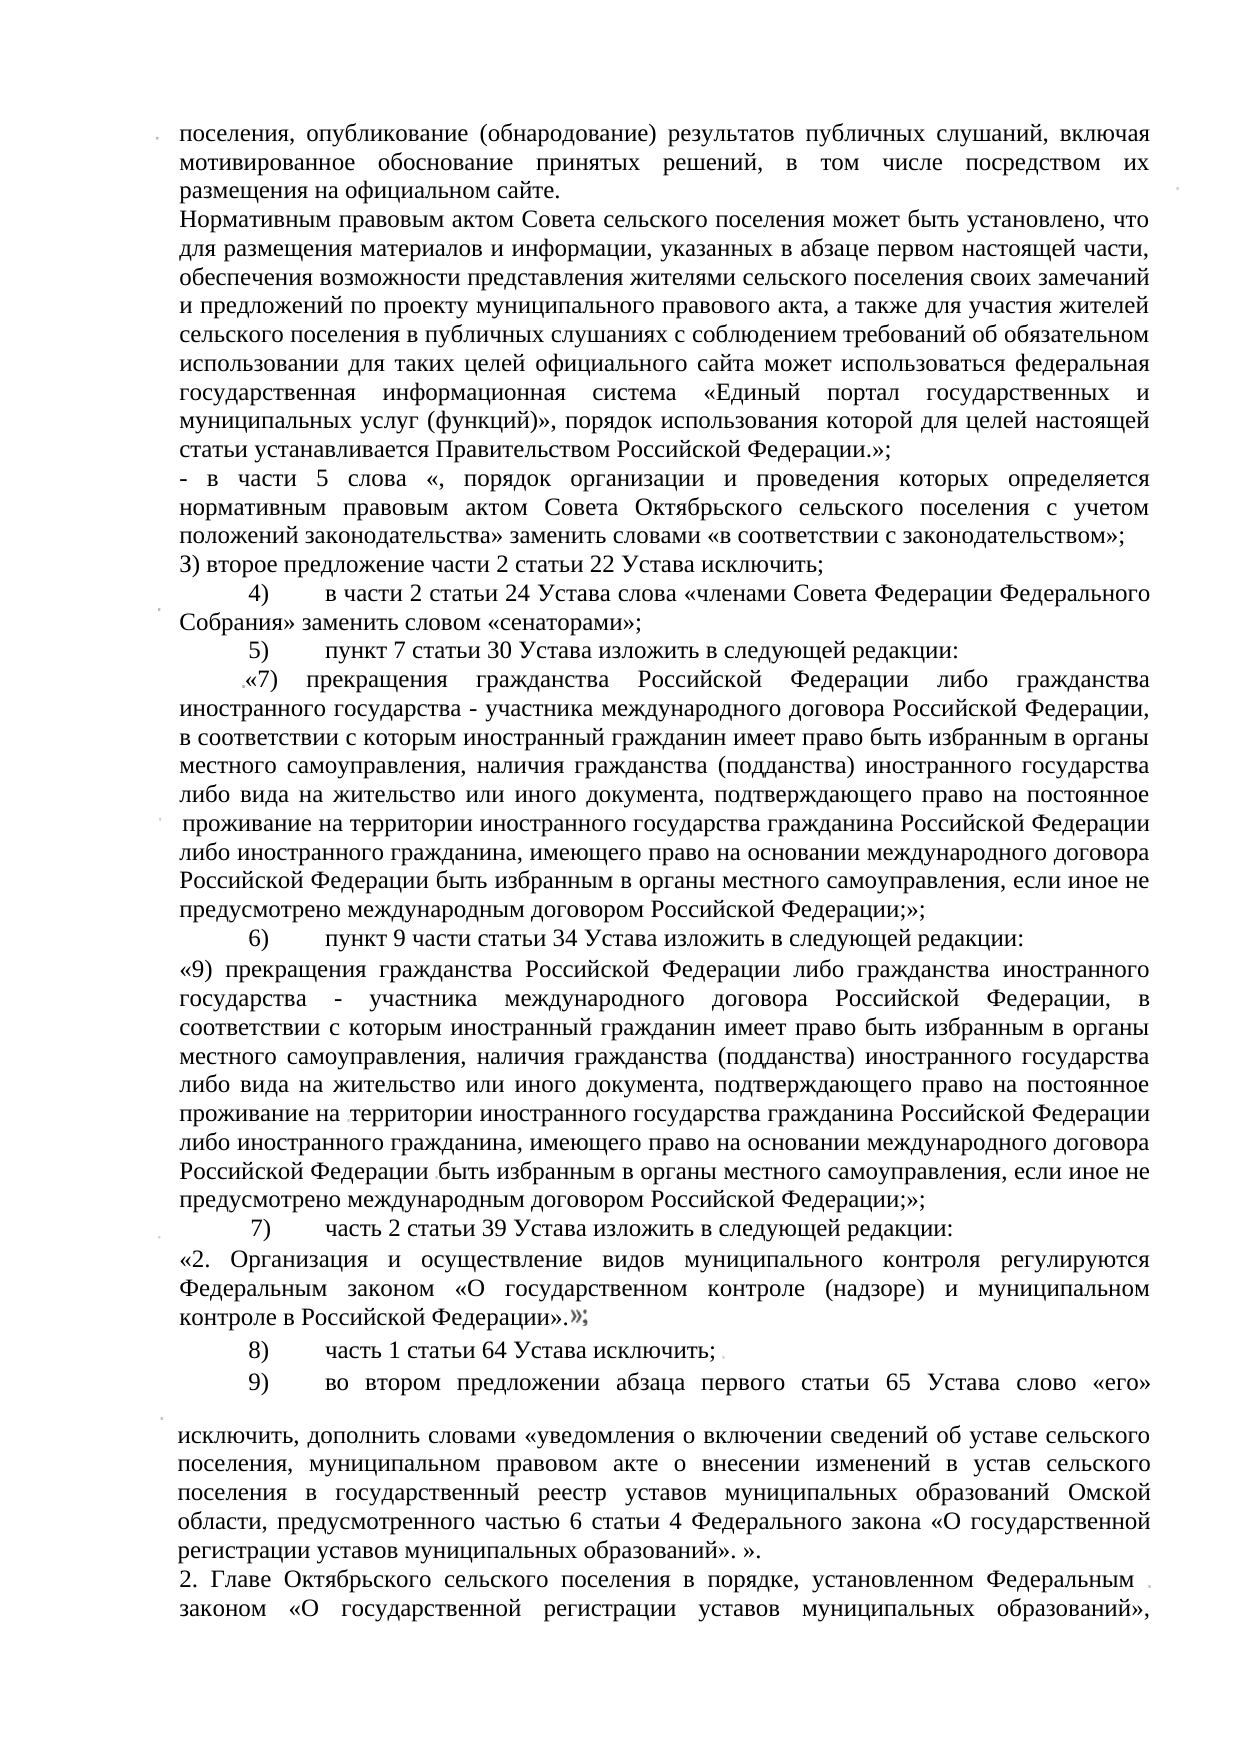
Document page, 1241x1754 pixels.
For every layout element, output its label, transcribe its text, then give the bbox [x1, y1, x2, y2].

list пункт 7 статьи 30 Устава изложить в следующей редакции: [177, 636, 1152, 664]
picture [926, 906, 930, 918]
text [179, 1564, 1151, 1622]
picture [568, 1309, 588, 1326]
text «9) прекращения гражданства Российской Федерации либо гражданства иностранного государства - участника международного договора Российской Федерации, в соответствии с которым иностранный гражданин имеет право быть избранным в органы местного самоуправления, наличия гражданства (подданства) иностранного государства либо вида на жительство или иного документа, подтверждающего право на постоянное проживание на территории иностранного государства гражданина Российской Федерации либо иностранного гражданина, имеющего право на основании международного договора Российской Федерации быть избранным в органы местного самоуправления, если иное не предусмотрено международным договором Российской Федерации;»; [179, 954, 1151, 1213]
text Нормативным правовым актом Совета сельского поселения может быть установлено, что для размещения материалов и информации, указанных в абзаце первом настоящей части, обеспечения возможности представления жителями сельского поселения своих замечаний и предложений по проекту муниципального правового акта, а также для участия жителей сельского поселения в публичных слушаниях с соблюдением требований об обязательном использовании для таких целей официального сайта может использоваться федеральная государственная информационная система «Единый портал государственных и муниципальных услуг (функций)», порядок использования которой для целей настоящей статьи устанавливается Правительством Российской Федерации.»; [179, 204, 1151, 463]
text «2. Организация и осуществление видов муниципального контроля регулируются Федеральным законом «О государственном контроле (надзоре) и муниципальном контроле в Российской Федерации». [179, 1244, 1151, 1331]
text «7) прекращения гражданства Российской Федерации либо гражданства иностранного государства - участника международного договора Российской Федерации, в соответствии с которым иностранный гражданин имеет право быть избранным в органы местного самоуправления, наличия гражданства (подданства) иностранного государства либо вида на жительство или иного документа, подтверждающего право на постоянное проживание на территории иностранного государства гражданина Российской Федерации либо иностранного гражданина, имеющего право на основании международного договора Российской Федерации быть избранным в органы местного самоуправления, если иное не предусмотрено международным договором Российской Федерации;»; [179, 664, 1151, 923]
list часть 2 статьи 39 Устава изложить в следующей редакции: [177, 1213, 1152, 1242]
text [179, 118, 1151, 204]
list в части 2 статьи 24 Устава слова «членами Совета Федерации Федерального Собрания» заменить словом «сенаторами»; [177, 578, 1152, 636]
text З) второе предложение части 2 статьи 22 Устава исключить; [179, 549, 1151, 578]
list часть 1 статьи 64 Устава исключить; [177, 1336, 1152, 1364]
list во втором предложении абзаца первого статьи 65 Устава слово «его» исключить, дополнить словами «уведомления о включении сведений об уставе сельского поселения, муниципальном правовом акте о внесении изменений в устав сельского поселения в государственный реестр уставов муниципальных образований Омской области, предусмотренного частью 6 статьи 4 Федерального закона «О государственной регистрации уставов муниципальных образований». ». [177, 1367, 1152, 1563]
list пункт 9 части статьи 34 Устава изложить в следующей редакции: [177, 923, 1152, 952]
text - в части 5 слова «, порядок организации и проведения которых определяется нормативным правовым актом Совета Октябрьского сельского поселения с учетом положений законодательства» заменить словами «в соответствии с законодательством»; [179, 463, 1151, 549]
